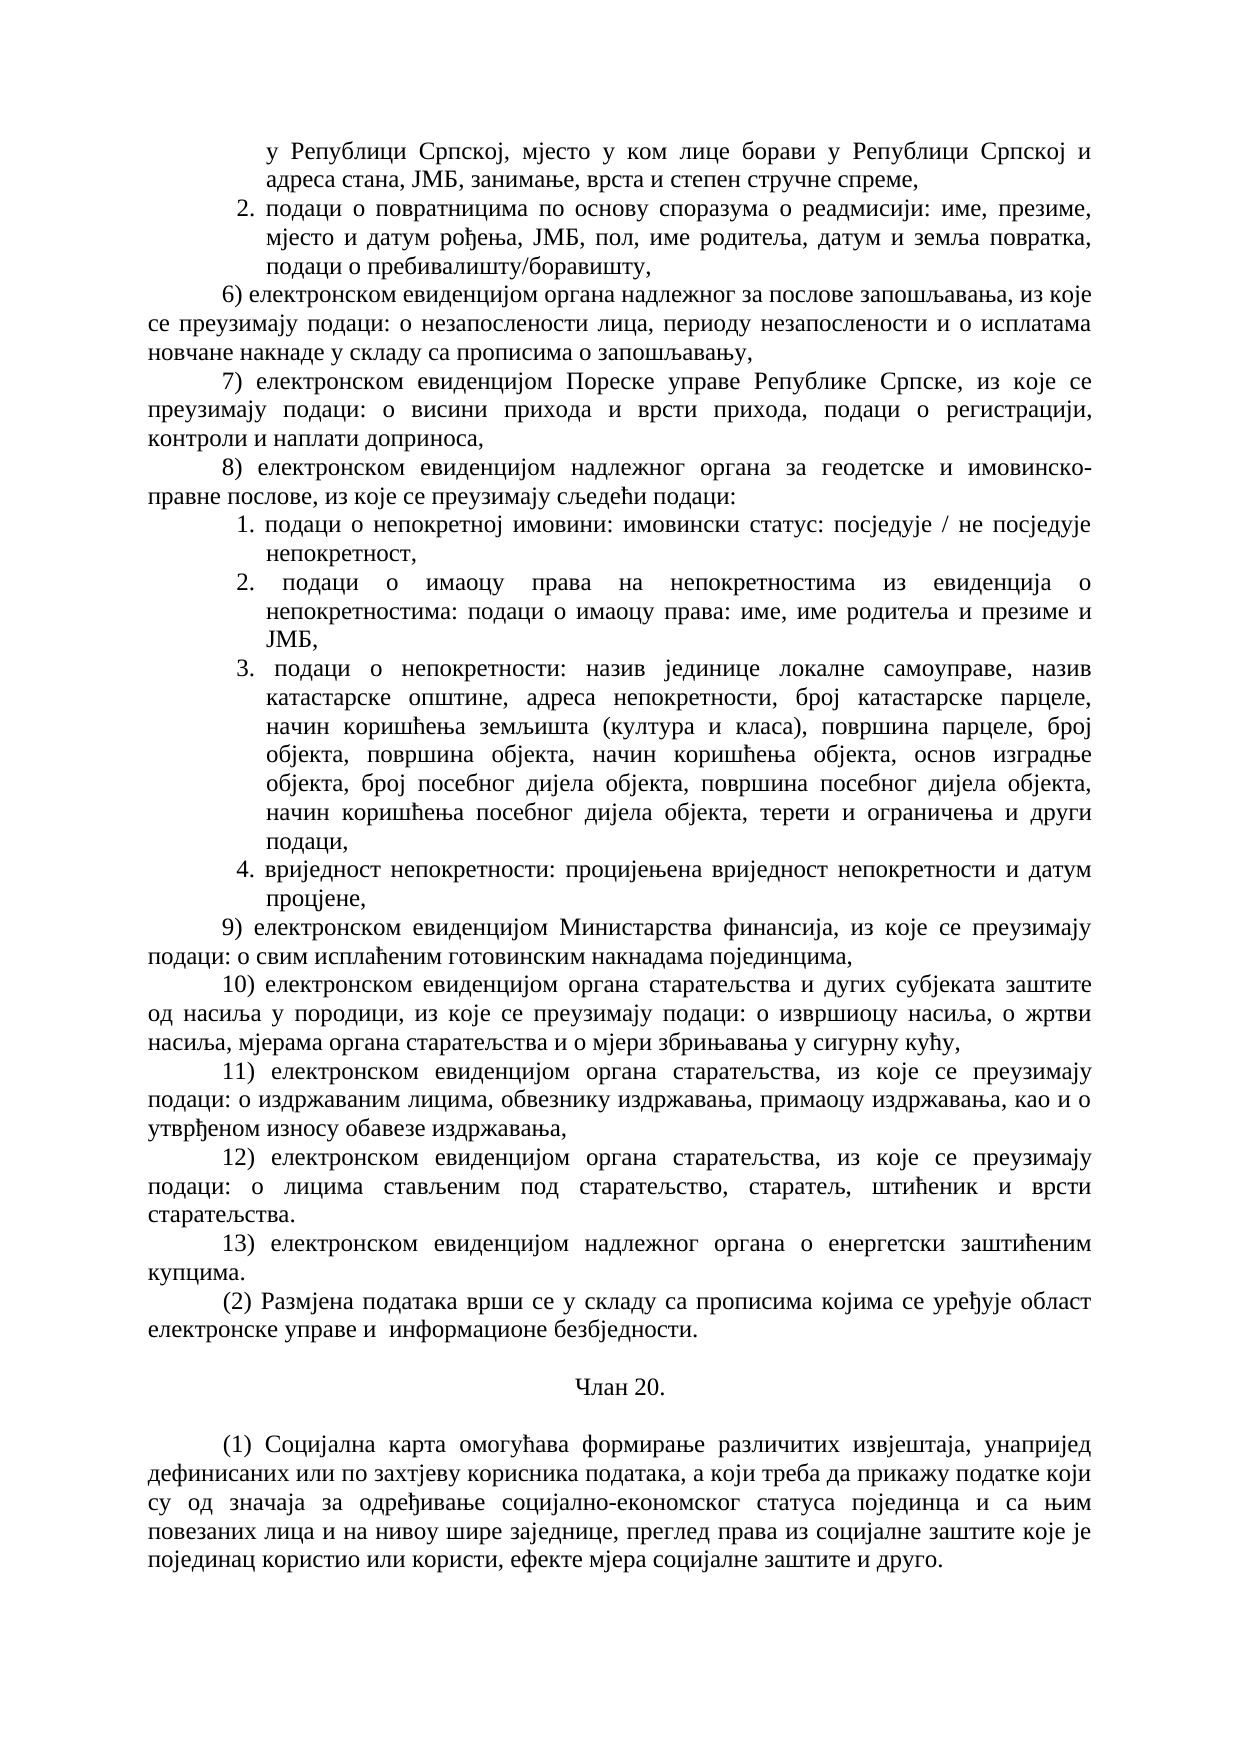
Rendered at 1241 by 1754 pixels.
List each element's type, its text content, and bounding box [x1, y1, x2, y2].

text Члан 20. [148, 1372, 1092, 1401]
text 12) електронском евиденцијом органа старатељства, из које се преузимају подаци: о лицима стављеним под старатељство, старатељ, штићеник и врсти старатељства. [148, 1142, 1092, 1228]
text (1) Социјална карта омогућава формирање различитих извјештаја, унапријед дефинисаних или по захтјеву корисника података, а који треба да прикажу податке који су од значаја за одређивање социјално-економског статуса појединца и са њим повезаних лица и на нивоу шире заједнице, преглед права из социјалне заштите које је појединац користио или користи, ефекте мјера социјалне заштите и друго. [148, 1429, 1092, 1573]
text (2) Размјена података врши се у складу са прописима којима се уређује област електронске управе и информационе безбједности. [148, 1286, 1092, 1343]
text 10) електронском евиденцијом органа старатељства и дугих субјеката заштите од насиља у породици, из које се преузимају подаци: о извршиоцу насиља, о жртви насиља, мјерама органа старатељства и о мјери збрињавања у сигурну кућу, [148, 969, 1092, 1056]
text 8) електронском евиденцијом надлежног органа за геодетске и имовинско-правне послове, из које се преузимају сљедећи подаци: [148, 452, 1092, 509]
text 2. подаци о имаоцу права на непокретностима из евиденција о непокретностима: подаци о имаоцу права: име, име родитеља и презиме и ЈМБ, [236, 567, 1092, 653]
text 13) електронском евиденцијом надлежног органа о енергетски заштићеним купцима. [148, 1228, 1092, 1286]
text 1. подаци о непокретној имовини: имовински статус: посједује / не посједује непокретност, [236, 509, 1092, 567]
text 6) електронском евиденцијом органа надлежног за послове запошљавања, из које се преузимају подаци: о незапослености лица, периоду незапослености и о исплатама новчане накнаде у складу са прописима о запошљавању, [148, 279, 1092, 366]
text 9) електронском евиденцијом Министарства финансија, из које се преузимају подаци: о свим исплаћеним готовинским накнадама појединцима, [148, 912, 1092, 969]
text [236, 136, 1092, 193]
text 2. подаци о повратницима по основу споразума о реадмисији: име, презиме, мјесто и датум рођења, ЈМБ, пол, име родитеља, датум и земља повратка, подаци о пребивалишту/боравишту, [236, 193, 1092, 279]
text 11) електронском евиденцијом органа старатељства, из које се преузимају подаци: о издржаваним лицима, обвезнику издржавања, примаоцу издржавања, као и о утврђеном износу обавезе издржавања, [148, 1056, 1092, 1142]
text 3. подаци о непокретности: назив јединице локалне самоуправе, назив катастарске општине, адреса непокретности, број катастарске парцеле, начин коришћења земљишта (култура и класа), површина парцеле, број објекта, површина објекта, начин коришћења објекта, основ изградње објекта, број посебног дијела објекта, површина посебног дијела објекта, начин коришћења посебног дијела објекта, терети и ограничења и други подаци, [236, 653, 1092, 854]
text 4. вриједност непокретности: процијењена вриједност непокретности и датум процјене, [236, 854, 1092, 912]
text 7) електронском евиденцијом Пореске управе Републике Српске, из које се преузимају подаци: о висини прихода и врсти прихода, подаци о регистрацији, контроли и наплати доприноса, [148, 366, 1092, 452]
